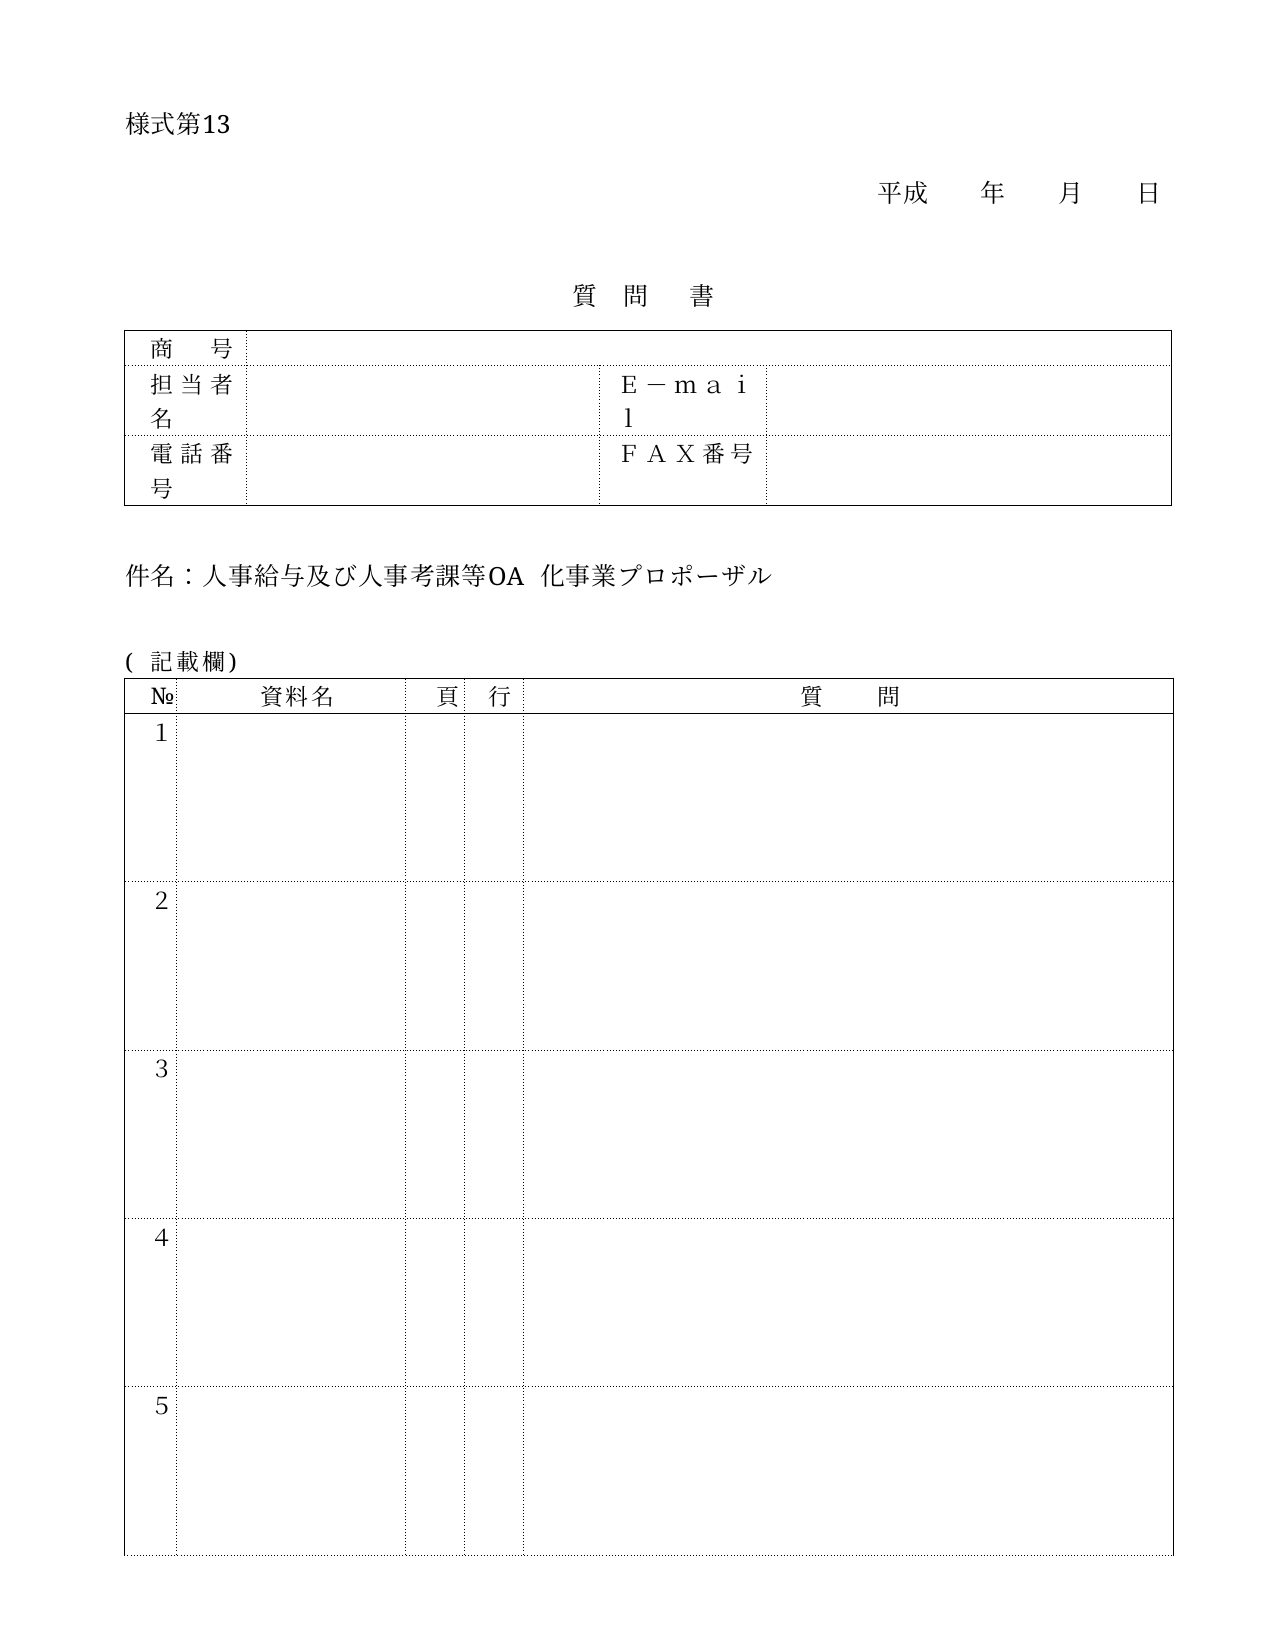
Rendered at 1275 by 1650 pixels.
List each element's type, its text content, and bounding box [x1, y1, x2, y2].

table_cell [523, 1386, 1173, 1554]
table_cell ３ [125, 1050, 176, 1218]
table_cell ４ [125, 1218, 176, 1386]
table_cell [523, 714, 1173, 881]
table_cell ２ [125, 881, 176, 1049]
table_cell [464, 881, 523, 1049]
table_header 資料名 [176, 679, 405, 713]
table_header 商号 [125, 331, 247, 365]
table_cell １ [125, 714, 176, 881]
table_cell [767, 365, 1171, 435]
table_cell [523, 1218, 1173, 1386]
table_header [247, 331, 1171, 365]
table_cell [247, 365, 599, 435]
text 平成 年 月 日 [125, 158, 1162, 226]
table_cell [247, 435, 599, 504]
text 質問書 [125, 261, 1162, 329]
table_cell [176, 1050, 405, 1218]
table_cell ５ [125, 1386, 176, 1554]
table_cell [176, 1218, 405, 1386]
table_header № [125, 679, 176, 713]
table_cell [176, 714, 405, 881]
text 件名：人事給与及び人事考課等OA化事業プロポーザル [125, 540, 1162, 609]
table_cell [176, 1386, 405, 1554]
text 様式第13 [125, 89, 1162, 158]
table_cell [176, 881, 405, 1049]
table_header 行 [464, 679, 523, 713]
table_cell [464, 1386, 523, 1554]
text (記載欄) [125, 643, 1162, 677]
table_cell [523, 881, 1173, 1049]
table_cell [464, 714, 523, 881]
table_header 質 問 [523, 679, 1173, 713]
table_cell [405, 1050, 464, 1218]
table_cell [405, 881, 464, 1049]
table_cell [464, 1050, 523, 1218]
table_cell 担当者名 [125, 365, 247, 435]
table_cell [405, 1218, 464, 1386]
table_cell [767, 435, 1171, 504]
table_cell 電話番号 [125, 435, 247, 504]
table_cell [405, 714, 464, 881]
table_cell [464, 1218, 523, 1386]
table_cell [405, 1386, 464, 1554]
table_header 頁 [405, 679, 464, 713]
table_cell [523, 1050, 1173, 1218]
table_cell Ｅ－ｍａｉｌ [600, 365, 767, 435]
table_cell ＦＡＸ番号 [600, 435, 767, 504]
